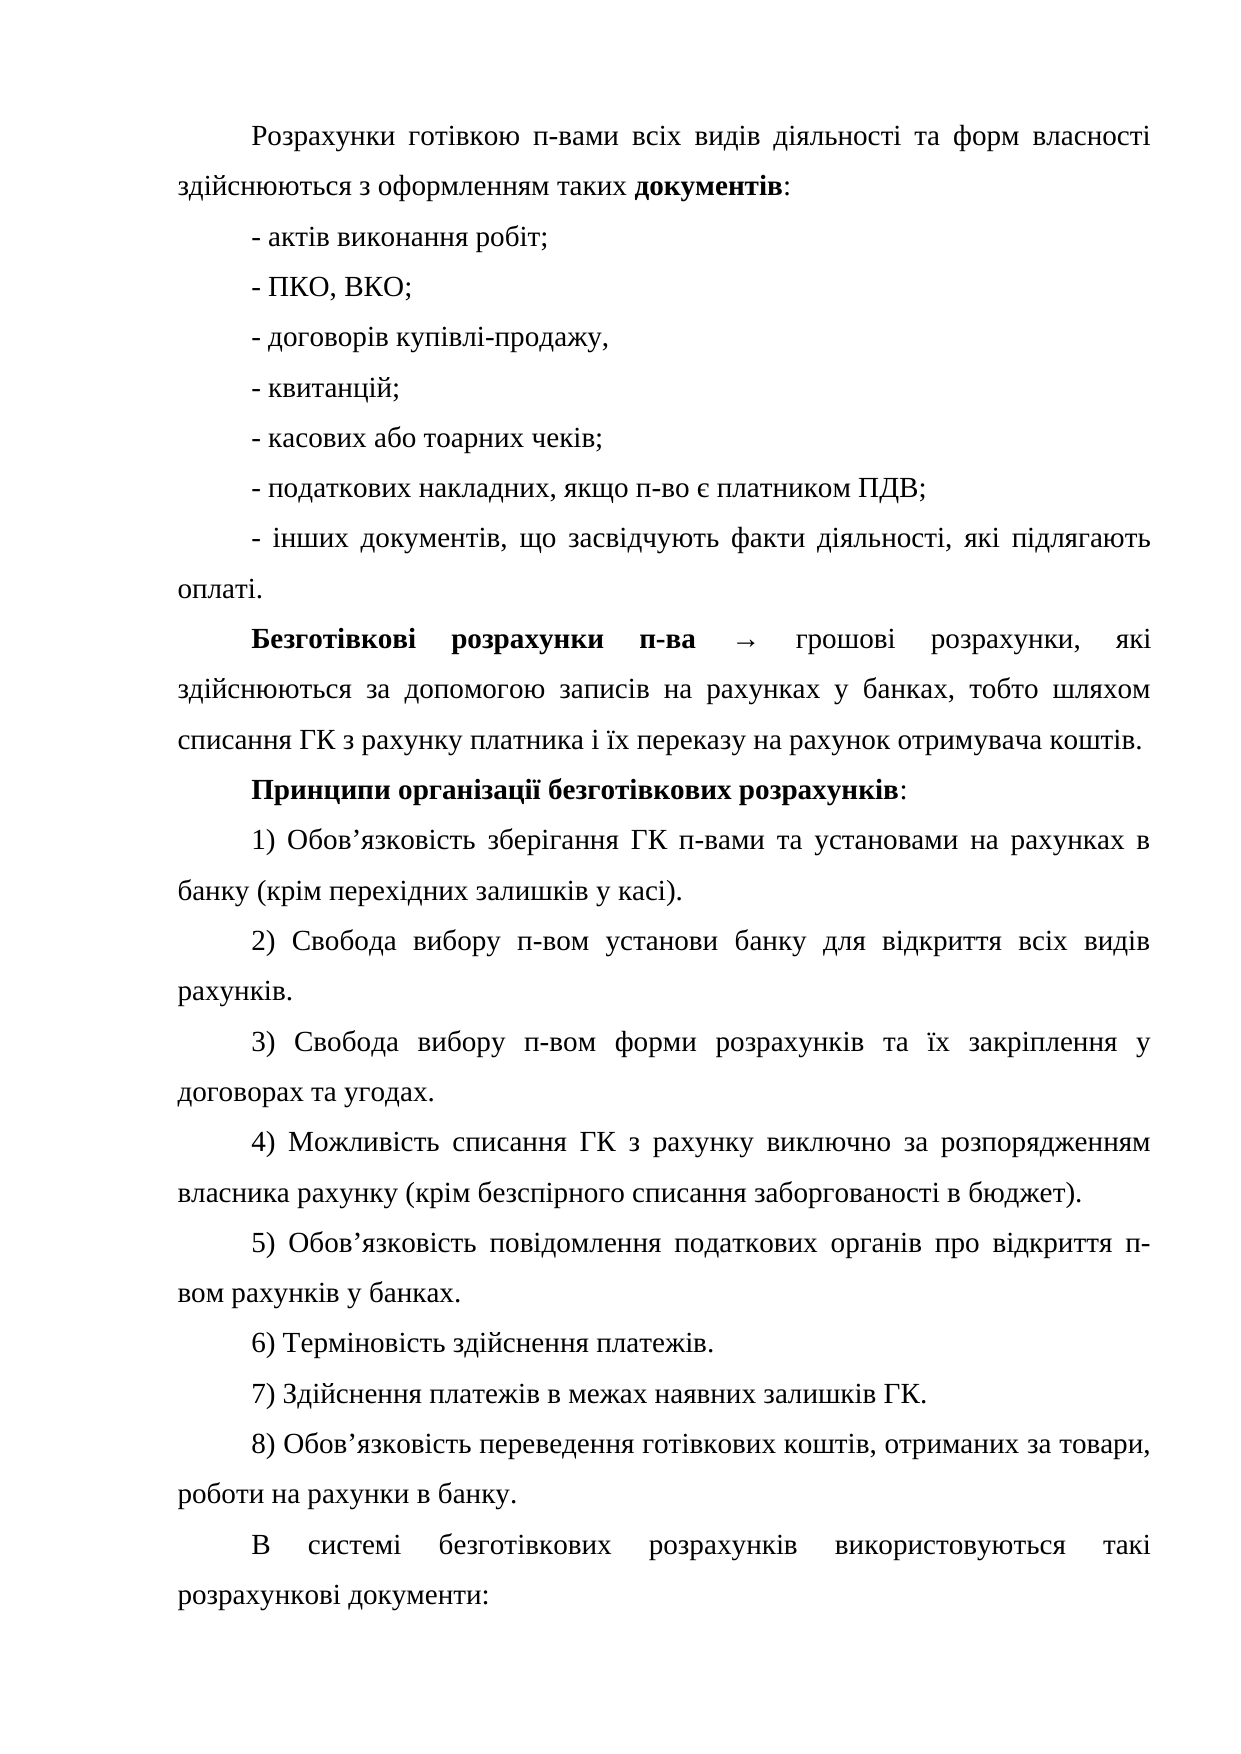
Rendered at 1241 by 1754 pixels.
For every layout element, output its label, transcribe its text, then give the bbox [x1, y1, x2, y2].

text - актів виконання робіт; [177, 219, 1152, 252]
text - ПКО, ВКО; [177, 269, 1152, 303]
text В системі безготівкових розрахунків використовуються такі розрахункові документи: [177, 1527, 1152, 1611]
text Принципи організації безготівкових розрахунків: [177, 772, 1152, 806]
text 8) Обов’язковість переведення готівкових коштів, отриманих за товари, роботи на рахунки в банку. [177, 1426, 1152, 1510]
text 2) Свобода вибору п-вом установи банку для відкриття всіх видів рахунків. [177, 923, 1152, 1007]
text 7) Здійснення платежів в межах наявних залишків ГК. [177, 1376, 1152, 1409]
text Безготівкові розрахунки п-ва → грошові розрахунки, які здійснюються за допомогою записів на рахунках у банках, тобто шляхом списання ГК з рахунку платника і їх переказу на рахунок отримувача коштів. [177, 621, 1152, 755]
text - податкових накладних, якщо п-во є платником ПДВ; [177, 470, 1152, 504]
text 5) Обов’язковість повідомлення податкових органів про відкриття п-вом рахунків у банках. [177, 1225, 1152, 1309]
text Розрахунки готівкою п-вами всіх видів діяльності та форм власності здійснюються з оформленням таких документів: [177, 118, 1152, 202]
text 1) Обов’язковість зберігання ГК п-вами та установами на рахунках в банку (крім перехідних залишків у касі). [177, 822, 1152, 906]
text 6) Терміновість здійснення платежів. [177, 1326, 1152, 1359]
text - квитанцій; [177, 370, 1152, 403]
text 4) Можливість списання ГК з рахунку виключно за розпорядженням власника рахунку (крім безспірного списання заборгованості в бюджет). [177, 1124, 1152, 1208]
text - інших документів, що засвідчують факти діяльності, які підлягають оплаті. [177, 521, 1152, 604]
text - договорів купівлі-продажу, [177, 319, 1152, 353]
text 3) Свобода вибору п-вом форми розрахунків та їх закріплення у договорах та угодах. [177, 1024, 1152, 1108]
text - касових або тоарних чеків; [177, 420, 1152, 453]
